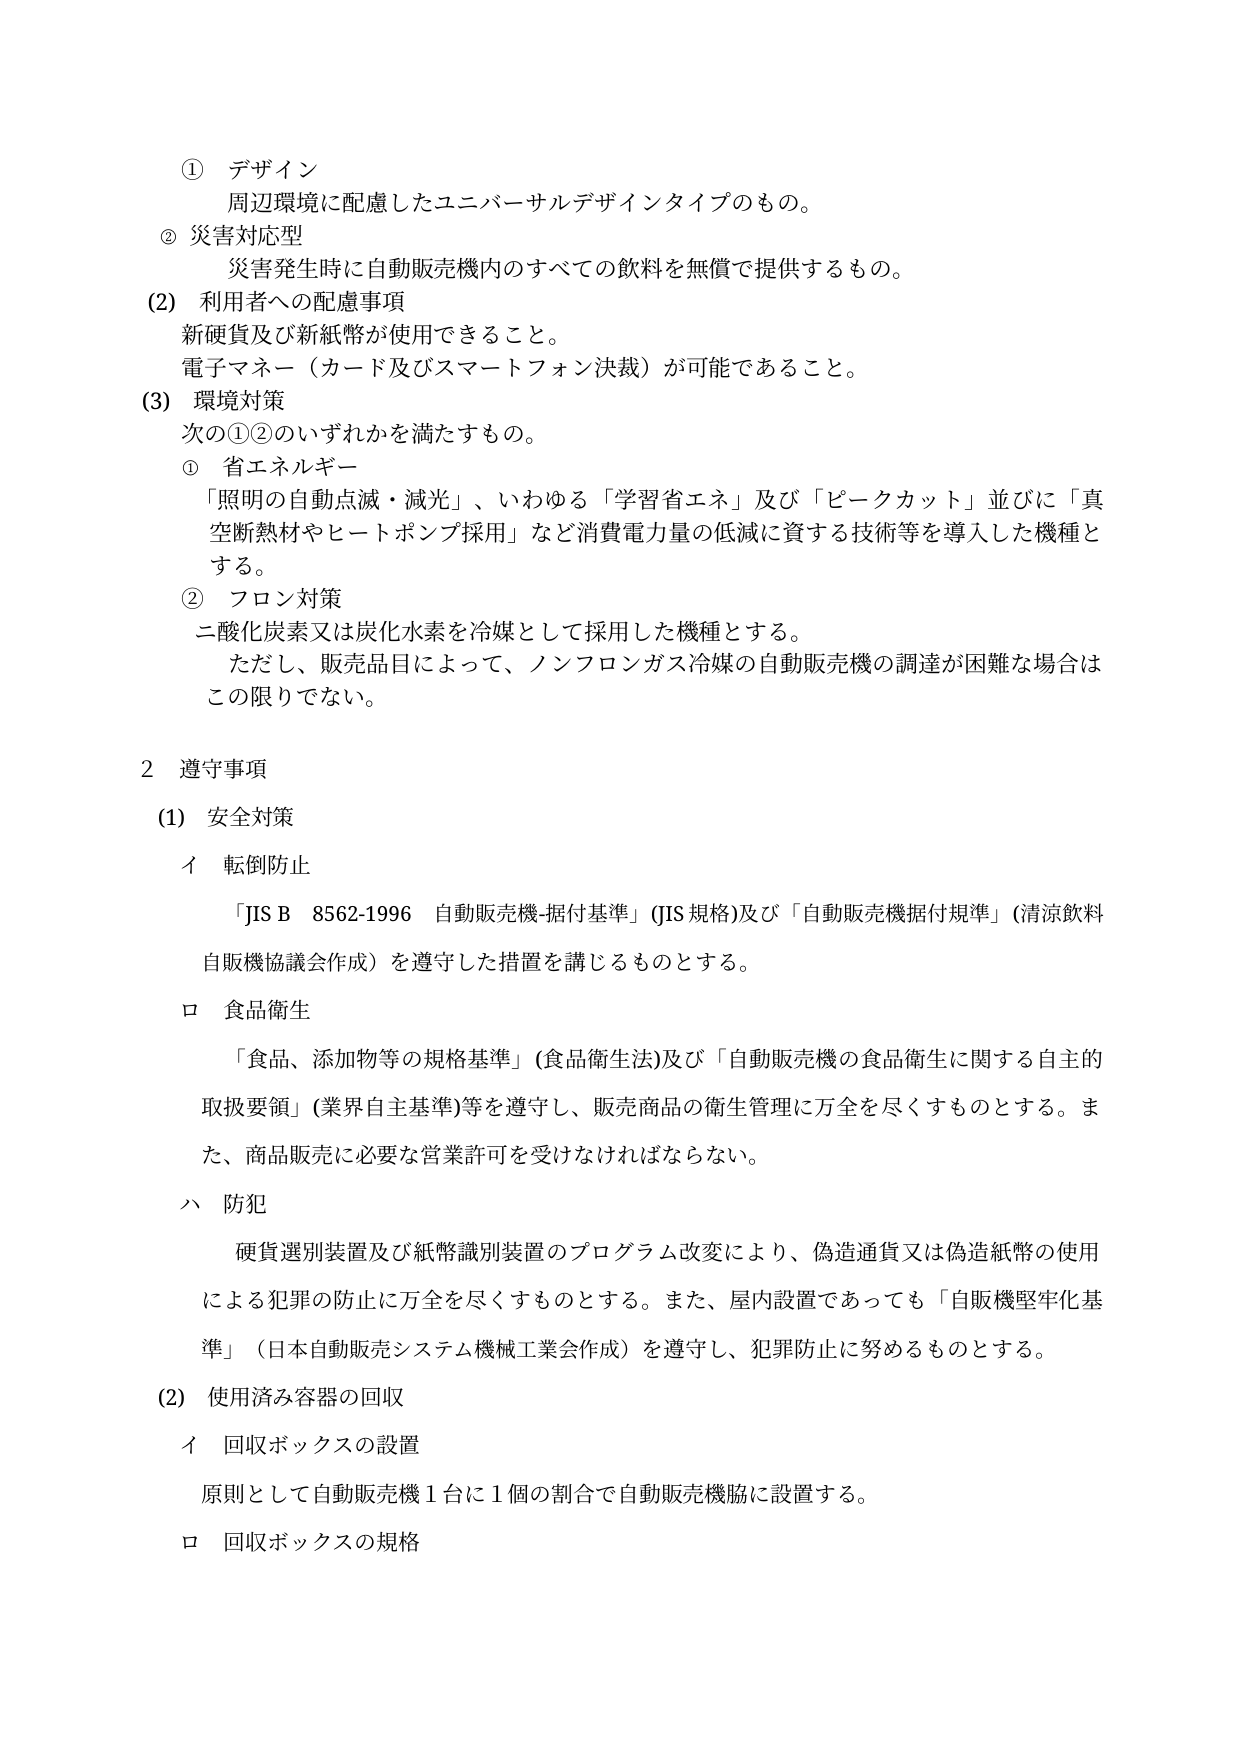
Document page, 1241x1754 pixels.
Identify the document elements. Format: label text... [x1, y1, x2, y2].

text 硬貨選別装置及び紙幣識別装置のプログラム改変により、偽造通貨又は偽造紙幣の使用による犯罪の防止に万全を尽くすものとする。また、屋内設置であっても「自販機堅牢化基準」（日本自動販売システム機械工業会作成）を遵守し、犯罪防止に努めるものとする。 [147, 1227, 1104, 1372]
text ２ 遵守事項 [136, 744, 1104, 792]
text ロ 食品衛生 [136, 985, 1104, 1034]
text 「JIS B 8562-1996 自動販売機-据付基準」(JIS規格)及び「自動販売機据付規準」(清涼飲料自販機協議会作成）を遵守した措置を講じるものとする。 [158, 889, 1104, 985]
text ニ酸化炭素又は炭化水素を冷媒として採用した機種とする。 [136, 614, 1104, 647]
text ロ 回収ボックスの規格 [136, 1517, 1104, 1565]
text (3) 環境対策 [136, 383, 1104, 416]
text イ 転倒防止 [136, 840, 1104, 889]
text ② 災害対応型 [136, 218, 1104, 251]
text ただし、販売品目によって、ノンフロンガス冷媒の自動販売機の調達が困難な場合はこの限りでない。 [136, 647, 1104, 712]
text 「照明の自動点滅・減光」、いわゆる「学習省エネ」及び「ピークカット」並びに「真空断熱材やヒートポンプ採用」など消費電力量の低減に資する技術等を導入した機種とする。 [3, 482, 1104, 581]
text 周辺環境に配慮したユニバーサルデザインタイプのもの。 [136, 185, 1104, 218]
text (2) 使用済み容器の回収 [136, 1372, 1104, 1420]
text ① 省エネルギー [136, 449, 1104, 482]
text 原則として自動販売機１台に１個の割合で自動販売機脇に設置する。 [136, 1469, 1104, 1517]
text (2) 利用者への配慮事項 [136, 284, 1104, 317]
text 災害発生時に自動販売機内のすべての飲料を無償で提供するもの。 [136, 251, 1104, 284]
text 新硬貨及び新紙幣が使用できること。 [136, 317, 1104, 350]
text ② フロン対策 [136, 581, 1104, 614]
text ① デザイン [136, 152, 1104, 185]
text 電子マネー（カード及びスマートフォン決裁）が可能であること。 [136, 350, 1104, 383]
text ハ 防犯 [136, 1179, 1104, 1227]
text (1) 安全対策 [136, 792, 1104, 840]
text 「食品、添加物等の規格基準」(食品衛生法)及び「自動販売機の食品衛生に関する自主的取扱要領」(業界自主基準)等を遵守し、販売商品の衛生管理に万全を尽くすものとする。また、商品販売に必要な営業許可を受けなければならない。 [136, 1034, 1104, 1179]
text イ 回収ボックスの設置 [136, 1420, 1104, 1469]
text 次の①②のいずれかを満たすもの。 [136, 416, 1104, 449]
